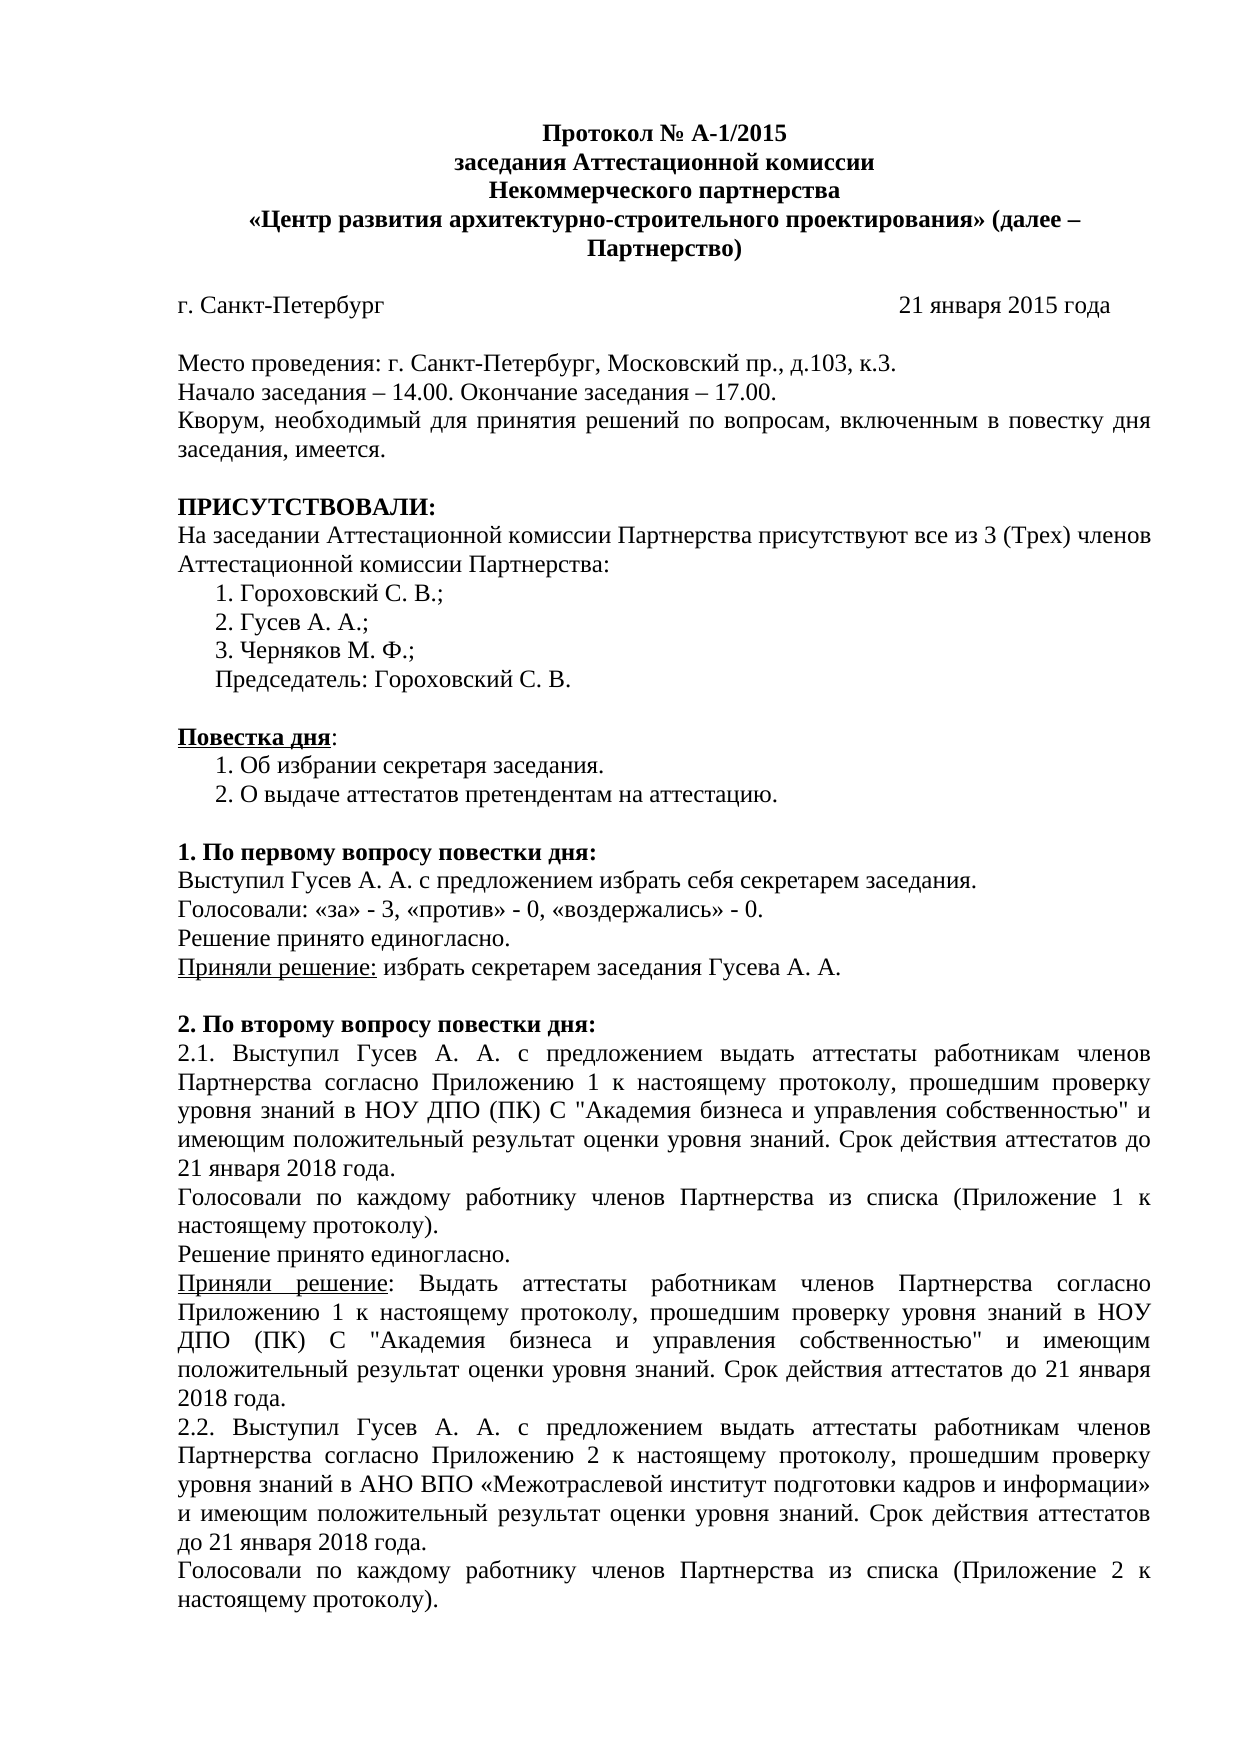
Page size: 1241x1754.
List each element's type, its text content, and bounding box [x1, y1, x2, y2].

text Приняли решение: Выдать аттестаты работникам членов Партнерства согласно Приложению 1 к настоящему протоколу, прошедшим проверку уровня знаний в НОУ ДПО (ПК) С "Академия бизнеса и управления собственностью" и имеющим положительный результат оценки уровня знаний. Срок действия аттестатов до 21 января 2018 года. [177, 1268, 1152, 1412]
text Повестка дня: [177, 722, 1152, 751]
text 2. Гусев А. А.; [215, 607, 1152, 636]
text заседания Аттестационной комиссии [177, 147, 1152, 176]
text Выступил Гусев А. А. с предложением избрать себя секретарем заседания. [177, 866, 1152, 894]
text 1. Гороховский С. В.; [215, 578, 1152, 607]
text На заседании Аттестационной комиссии Партнерства присутствуют все из 3 (Трех) членов Аттестационной комиссии Партнерства: [177, 521, 1152, 578]
text Решение принято единогласно. [177, 1239, 1152, 1268]
text Кворум, необходимый для принятия решений по вопросам, включенным в повестку дня заседания, имеется. [177, 406, 1152, 463]
text Голосовали по каждому работнику членов Партнерства из списка (Приложение 1 к настоящему протоколу). [177, 1182, 1152, 1239]
text Начало заседания – 14.00. Окончание заседания – 17.00. [177, 377, 1152, 406]
text 2. По второму вопросу повестки дня: [177, 1009, 1152, 1038]
text ПРИСУТСТВОВАЛИ: [177, 492, 1152, 521]
text Решение принято единогласно. [177, 923, 1152, 952]
text 3. Черняков М. Ф.; [215, 636, 1152, 664]
text 2.2. Выступил Гусев А. А. с предложением выдать аттестаты работникам членов Партнерства согласно Приложению 2 к настоящему протоколу, прошедшим проверку уровня знаний в АНО ВПО «Межотраслевой институт подготовки кадров и информации» и имеющим положительный результат оценки уровня знаний. Срок действия аттестатов до 21 января 2018 года. [177, 1412, 1152, 1556]
text 2.1. Выступил Гусев А. А. с предложением выдать аттестаты работникам членов Партнерства согласно Приложению 1 к настоящему протоколу, прошедшим проверку уровня знаний в НОУ ДПО (ПК) С "Академия бизнеса и управления собственностью" и имеющим положительный результат оценки уровня знаний. Срок действия аттестатов до 21 января 2018 года. [177, 1038, 1152, 1182]
text Приняли решение: избрать секретарем заседания Гусева А. А. [177, 952, 1152, 981]
text 1. По первому вопросу повестки дня: [177, 837, 1152, 866]
text Председатель: Гороховский С. В. [215, 664, 1152, 693]
text Голосовали: «за» - 3, «против» - 0, «воздержались» - 0. [177, 894, 1152, 923]
text Место проведения: г. Санкт-Петербург, Московский пр., д.103, к.3. [177, 348, 1152, 377]
text «Центр развития архитектурно-строительного проектирования» (далее – Партнерство) [177, 204, 1152, 262]
text Голосовали по каждому работнику членов Партнерства из списка (Приложение 2 к настоящему протоколу). [177, 1556, 1152, 1613]
text Некоммерческого партнерства [177, 176, 1152, 204]
text 1. Об избрании секретаря заседания. [215, 751, 1152, 779]
text Протокол № А-1/2015 [177, 118, 1152, 147]
text г. Санкт-Петербург 21 января 2015 года [177, 291, 1152, 319]
text 2. О выдаче аттестатов претендентам на аттестацию. [215, 779, 1152, 808]
